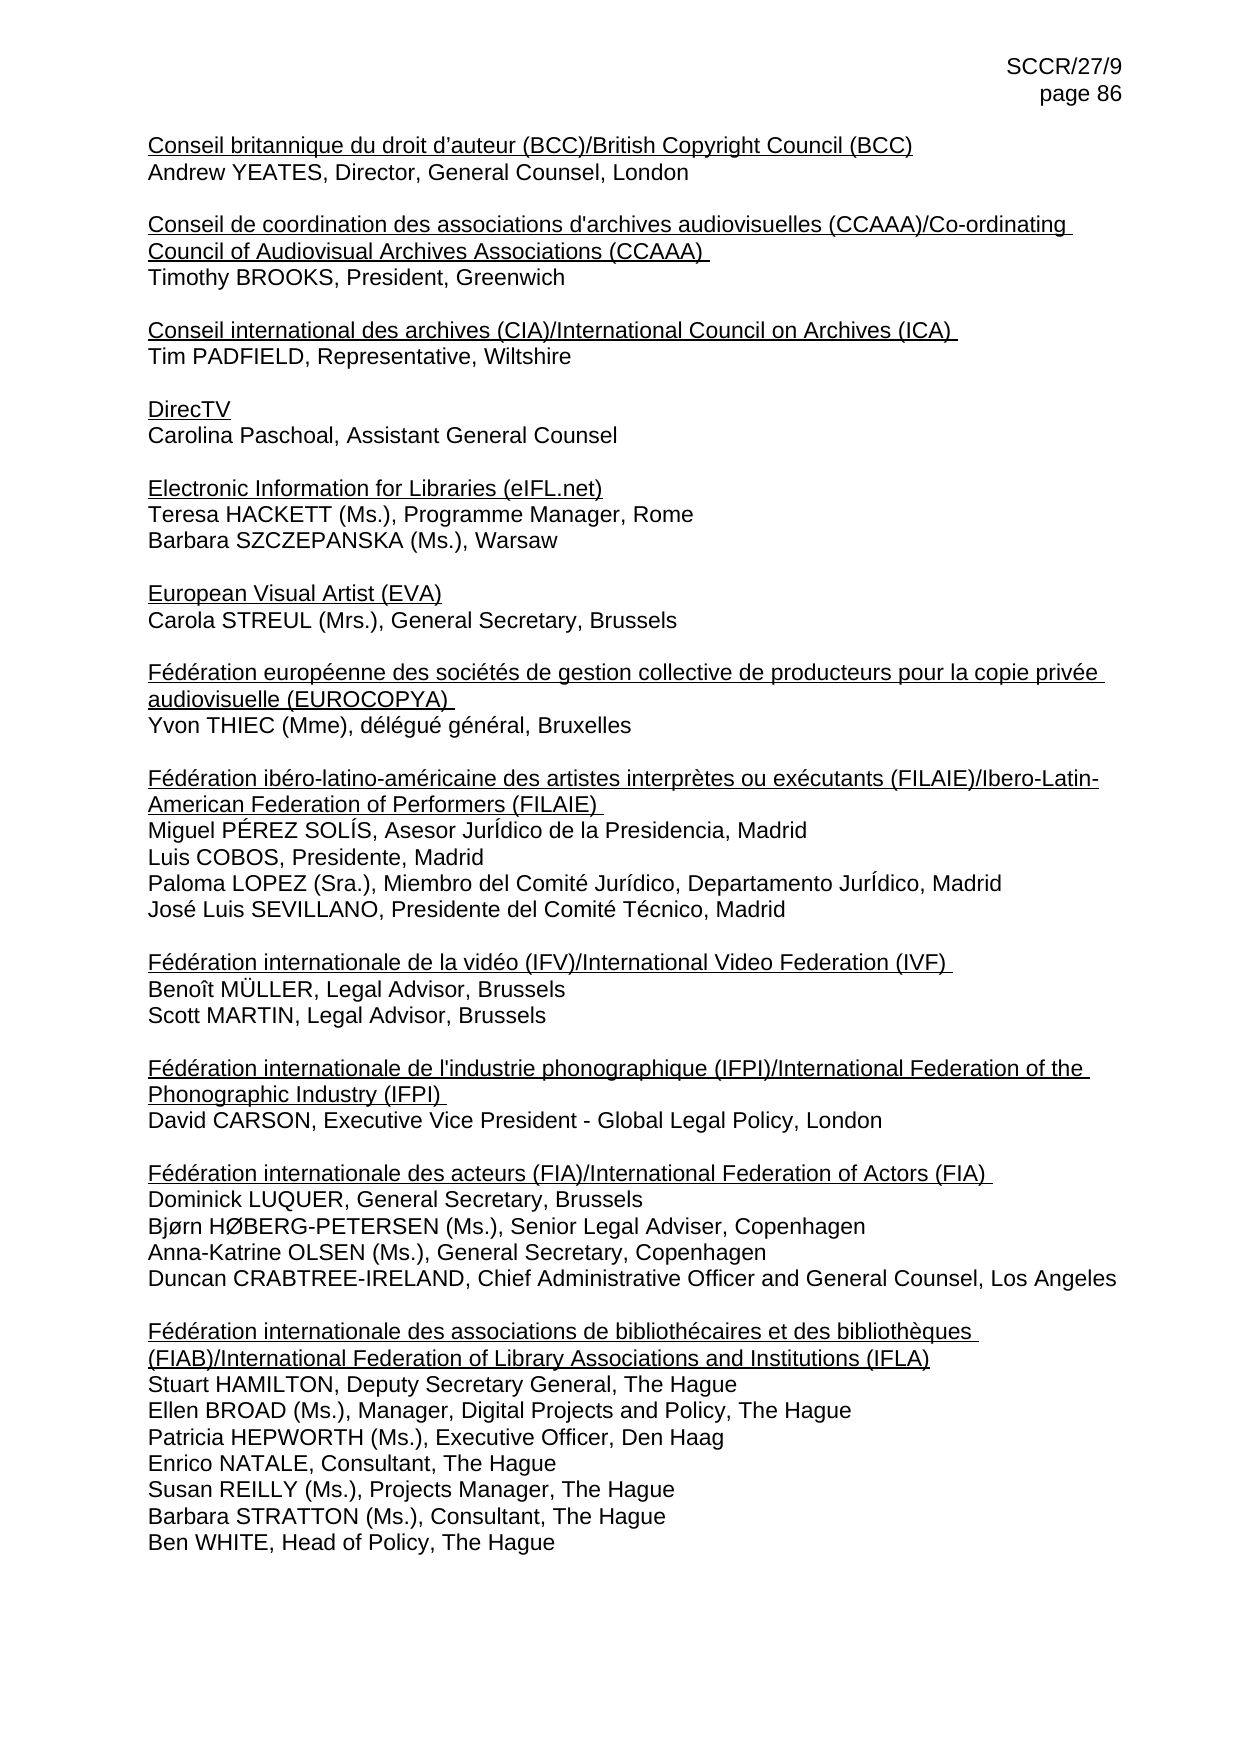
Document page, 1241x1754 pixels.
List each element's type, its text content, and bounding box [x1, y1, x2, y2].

text Ben WHITE, Head of Policy, The Hague [148, 1529, 1122, 1555]
text Barbara STRATTON (Ms.), Consultant, The Hague [148, 1503, 1122, 1529]
text Timothy BROOKS, President, Greenwich [148, 264, 1122, 290]
text Carola STREUL (Mrs.), General Secretary, Brussels [148, 607, 1122, 633]
text Ellen BROAD (Ms.), Manager, Digital Projects and Policy, The Hague [148, 1397, 1122, 1423]
text Fédération internationale des associations de bibliothécaires et des bibliothèques (FIAB)/International Federation of Library Associations and Institutions (IFLA) [148, 1318, 1122, 1371]
text Enrico NATALE, Consultant, The Hague [148, 1450, 1122, 1476]
text Benoît MÜLLER, Legal Advisor, Brussels [148, 976, 1122, 1002]
text Miguel PÉREZ SOLÍS, Asesor JurÍdico de la Presidencia, Madrid [148, 817, 1122, 844]
text Electronic Information for Libraries (eIFL.net) [148, 475, 1122, 501]
text Tim PADFIELD, Representative, Wiltshire [148, 343, 1122, 369]
text Paloma LOPEZ (Sra.), Miembro del Comité Jurídico, Departamento JurÍdico, Madrid [148, 870, 1122, 896]
text Conseil britannique du droit d’auteur (BCC)/British Copyright Council (BCC) [148, 132, 1122, 158]
text Dominick LUQUER, General Secretary, Brussels [148, 1186, 1122, 1213]
text Conseil de coordination des associations d'archives audiovisuelles (CCAAA)/Co-ordinating Council of Audiovisual Archives Associations (CCAAA) [148, 211, 1122, 264]
text Scott MARTIN, Legal Advisor, Brussels [148, 1002, 1122, 1028]
text Fédération européenne des sociétés de gestion collective de producteurs pour la copie privée audiovisuelle (EUROCOPYA) [148, 659, 1122, 712]
text Teresa HACKETT (Ms.), Programme Manager, Rome [148, 501, 1122, 527]
text European Visual Artist (EVA) [148, 580, 1122, 607]
text Conseil international des archives (CIA)/International Council on Archives (ICA) [148, 317, 1122, 343]
text Fédération ibéro-latino-américaine des artistes interprètes ou exécutants (FILAIE)/Ibero-Latin-American Federation of Performers (FILAIE) [148, 765, 1122, 817]
text Duncan CRABTREE-IRELAND, Chief Administrative Officer and General Counsel, Los Angeles [148, 1265, 1122, 1292]
text Carolina Paschoal, Assistant General Counsel [148, 422, 1122, 448]
text Luis COBOS, Presidente, Madrid [148, 844, 1122, 870]
text Yvon THIEC (Mme), délégué général, Bruxelles [148, 712, 1122, 738]
text Anna-Katrine OLSEN (Ms.), General Secretary, Copenhagen [148, 1239, 1122, 1265]
text Stuart HAMILTON, Deputy Secretary General, The Hague [148, 1371, 1122, 1397]
text David CARSON, Executive Vice President - Global Legal Policy, London [148, 1107, 1122, 1134]
text DirecTV [148, 396, 1122, 422]
text Susan REILLY (Ms.), Projects Manager, The Hague [148, 1476, 1122, 1503]
text Fédération internationale des acteurs (FIA)/International Federation of Actors (FIA) [148, 1160, 1122, 1186]
text José Luis SEVILLANO, Presidente del Comité Técnico, Madrid [148, 896, 1122, 923]
text Bjørn HØBERG-PETERSEN (Ms.), Senior Legal Adviser, Copenhagen [148, 1213, 1122, 1239]
text Fédération internationale de l'industrie phonographique (IFPI)/International Federation of the Phonographic Industry (IFPI) [148, 1054, 1122, 1107]
text Andrew YEATES, Director, General Counsel, London [148, 158, 1122, 185]
text Fédération internationale de la vidéo (IFV)/International Video Federation (IVF) [148, 949, 1122, 976]
text Patricia HEPWORTH (Ms.), Executive Officer, Den Haag [148, 1423, 1122, 1450]
text Barbara SZCZEPANSKA (Ms.), Warsaw [148, 527, 1122, 554]
